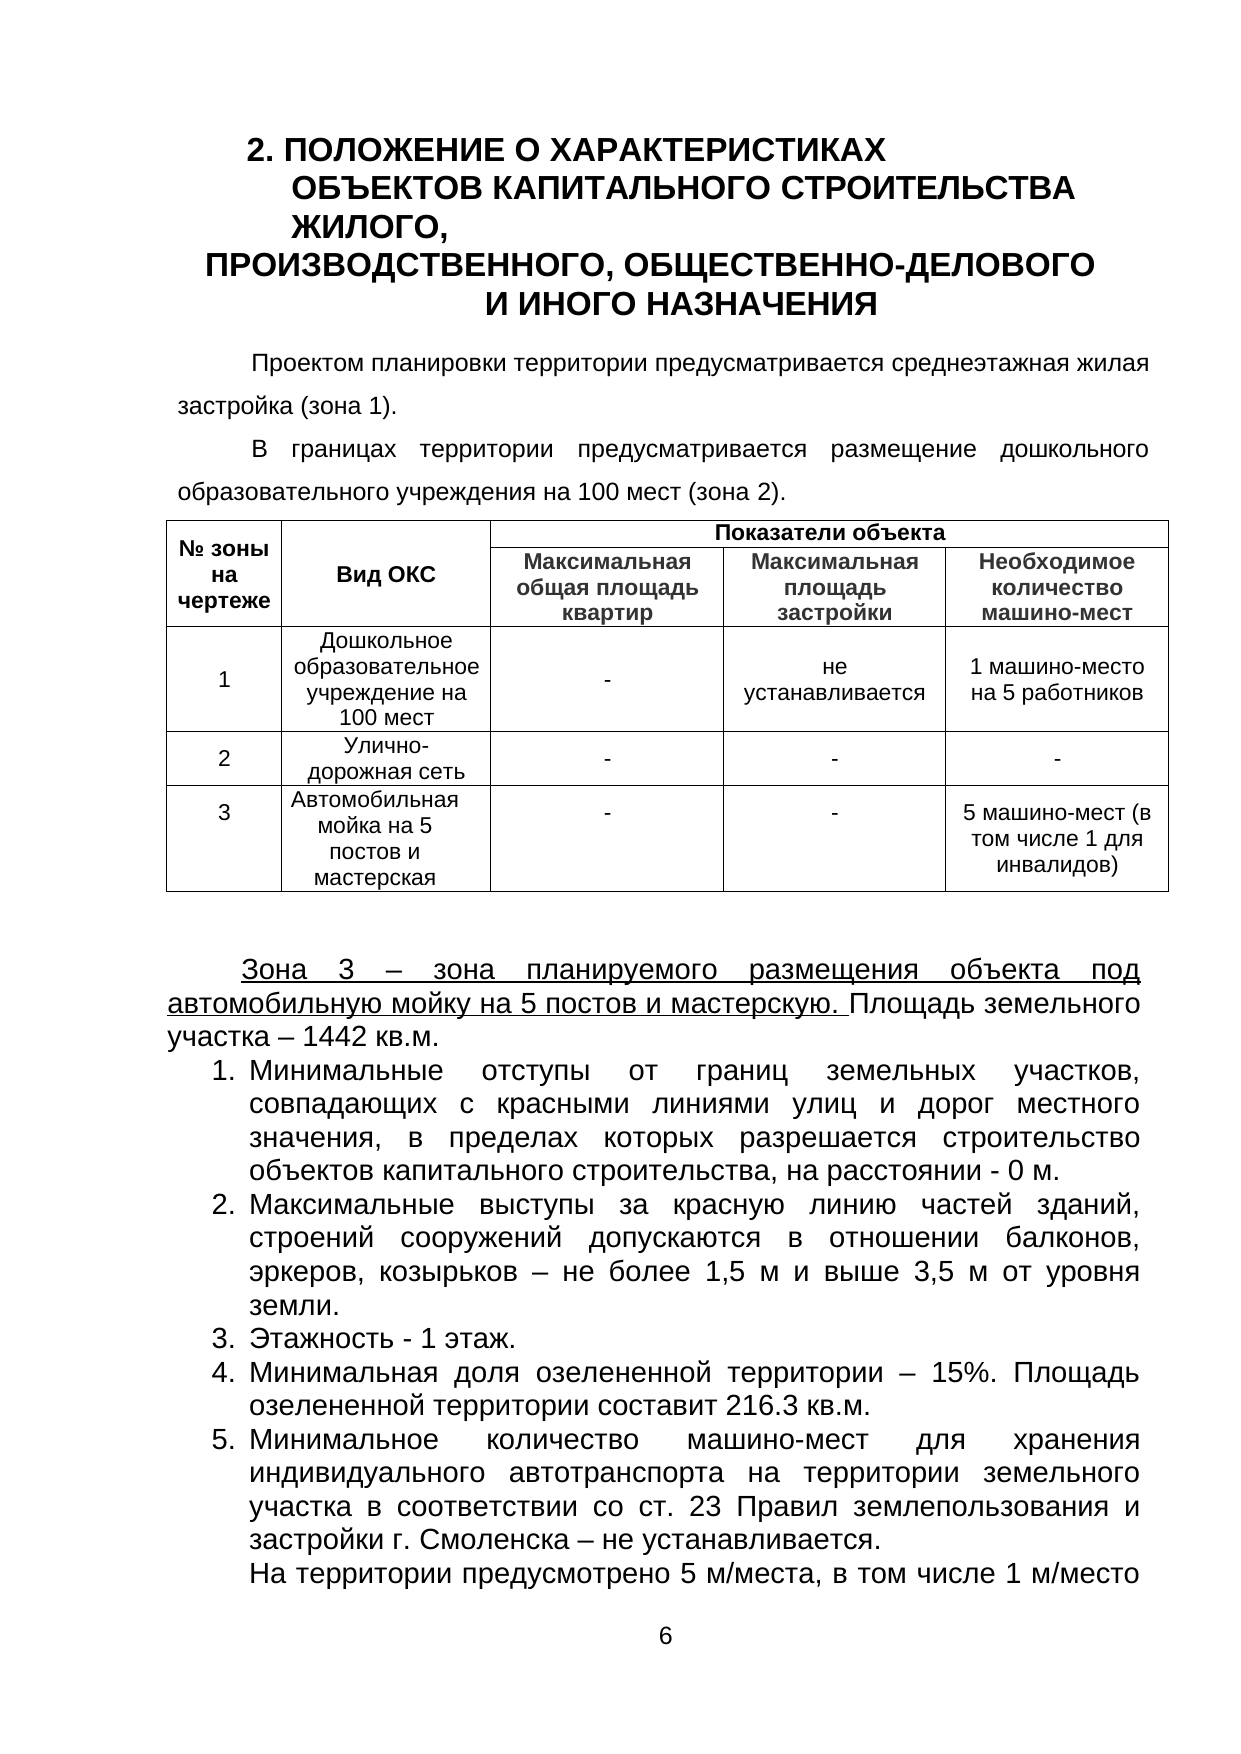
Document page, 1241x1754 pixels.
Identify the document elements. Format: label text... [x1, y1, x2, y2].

table_header Показатели объекта [491, 521, 1168, 547]
table_cell - [491, 786, 723, 891]
list Минимальные отступы от границ земельных участков, совпадающих с красными линиями улиц и дорог местного значения, в пределах которых разрешается строительство объектов капитального строительства, на расстоянии - 0 м. [211, 1053, 1141, 1187]
table_header № зоны на чертеже [167, 521, 281, 626]
table_cell не устанавливается [724, 627, 945, 731]
table_cell 1 [167, 627, 281, 731]
table_cell - [491, 732, 723, 785]
table_cell - [724, 786, 945, 891]
list Минимальное количество машино-мест для хранения индивидуального автотранспорта на территории земельного участка в соответствии со ст. 23 Правил землепользования и застройки г. Смоленска – не устанавливается. [211, 1422, 1141, 1556]
text ПРОИЗВОДСТВЕННОГО, ОБЩЕСТВЕННО-ДЕЛОВОГО И ИНОГО НАЗНАЧЕНИЯ [205, 246, 1124, 322]
list Минимальная доля озелененной территории – 15%. Площадь озелененной территории составит 216.3 кв.м. [211, 1354, 1141, 1422]
table_cell - [491, 627, 723, 731]
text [249, 1556, 1141, 1589]
table_cell Максимальная общая площадь квартир [491, 548, 723, 626]
table_cell Необходимое количество машино-мест [946, 548, 1168, 626]
table_cell 1 машино-место на 5 работников [946, 627, 1168, 731]
list Максимальные выступы за красную линию частей зданий, строений сооружений допускаются в отношении балконов, эркеров, козырьков – не более 1,5 м и выше 3,5 м от уровня земли. [211, 1187, 1141, 1321]
text В границах территории предусматривается размещение дошкольного образовательного учреждения на 100 мест (зона 2). [177, 434, 1152, 506]
table_cell Максимальная площадь застройки [724, 548, 945, 626]
table_cell - [724, 732, 945, 785]
table_cell Улично- дорожная сеть [282, 732, 490, 785]
table_cell 3 [167, 786, 281, 891]
table_cell Дошкольное образовательное учреждение на 100 мест [282, 627, 490, 731]
table_cell 5 машино-мест (в том числе 1 для инвалидов) [946, 786, 1168, 891]
text Зона 3 – зона планируемого размещения объекта под автомобильную мойку на 5 постов и мастерскую. Площадь земельного участка – 1442 кв.м. [167, 952, 1141, 1053]
subtitle ПОЛОЖЕНИЕ О ХАРАКТЕРИСТИКАХ ОБЪЕКТОВ КАПИТАЛЬНОГО СТРОИТЕЛЬСТВА ЖИЛОГО, [246, 130, 1082, 245]
table_cell - [946, 732, 1168, 785]
table_cell 2 [167, 732, 281, 785]
text Проектом планировки территории предусматривается среднеэтажная жилая застройка (зона 1). [177, 347, 1152, 419]
table_cell Автомобильная мойка на 5 постов и мастерская [282, 786, 490, 891]
table_header Вид ОКС [282, 521, 490, 626]
list Этажность - 1 этаж. [211, 1321, 1141, 1354]
